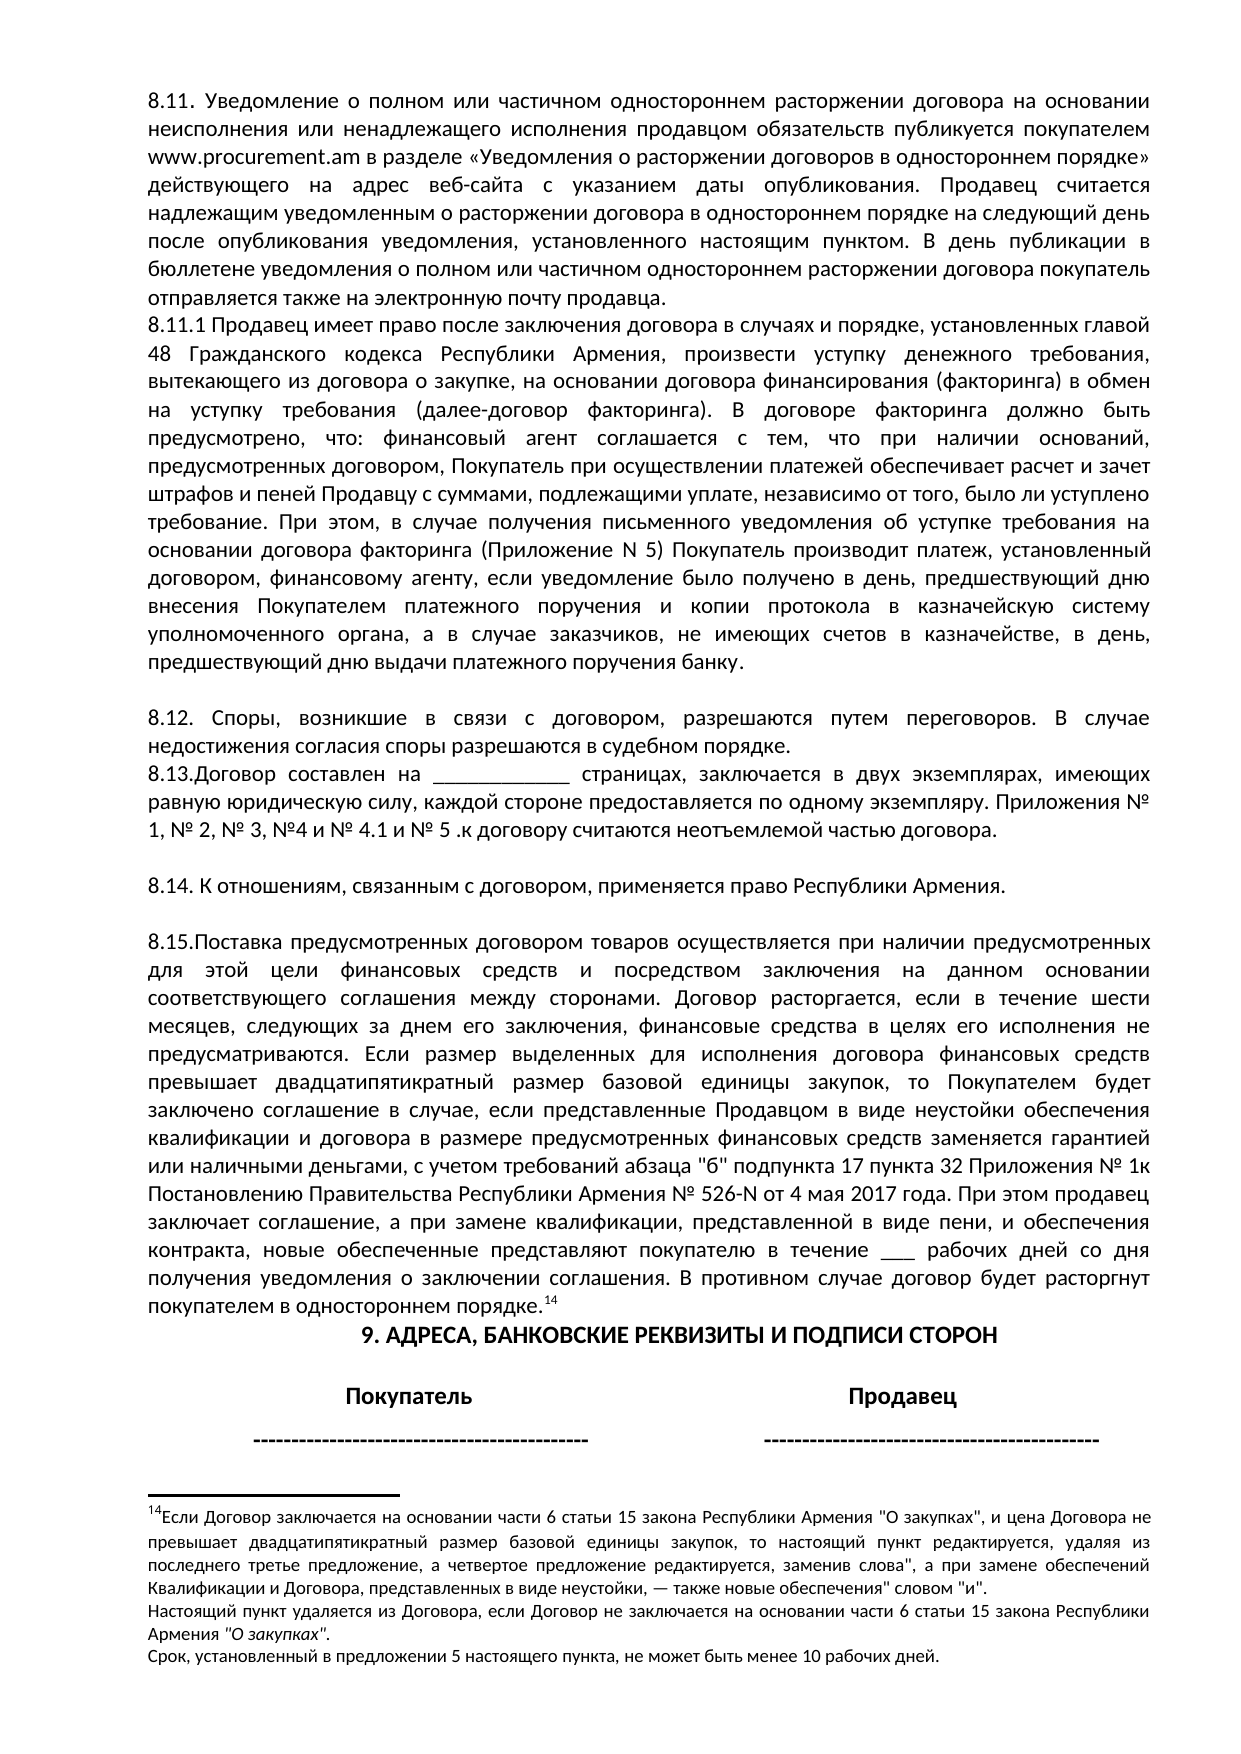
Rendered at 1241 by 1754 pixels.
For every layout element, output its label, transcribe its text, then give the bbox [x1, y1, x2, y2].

text 9. АДРЕСА, БАНКОВСКИЕ РЕКВИЗИТЫ И ПОДПИСИ СТОРОН [148, 1319, 1152, 1350]
text 8.12. Споры, возникшие в связи с договором, разрешаются путем переговоров. В случае недостижения согласия споры разрешаются в судебном порядке. [148, 703, 1152, 759]
text 8.14. К отношениям, связанным с договором, применяется право Республики Армения. [148, 871, 1152, 899]
text 8.13.Договор составлен на ____________ страницах, заключается в двух экземплярах, имеющих равную юридическую силу, каждой стороне предоставляется по одному экземпляру. Приложения № 1, № 2, № 3, №4 и № 4.1 и № 5 .к договору считаются неотъемлемой частью договора. [148, 759, 1152, 843]
text 8.11․ Уведомление о полном или частичном одностороннем расторжении договора на основании неисполнения или ненадлежащего исполнения продавцом обязательств публикуется покупателем www.procurement.am в разделе «Уведомления о расторжении договоров в одностороннем порядке» действующего на адрес веб-сайта с указанием даты опубликования. Продавец считается надлежащим уведомленным о расторжении договора в одностороннем порядке на следующий день после опубликования уведомления, установленного настоящим пунктом. В день публикации в бюллетене уведомления о полном или частичном одностороннем расторжении договора покупатель отправляется также на электронную почту продавца. [148, 86, 1152, 311]
text 8.15.Поставка предусмотренных договором товаров осуществляется при наличии предусмотренных для этой цели финансовых средств и посредством заключения на данном основании соответствующего соглашения между сторонами. Договор расторгается, если в течение шести месяцев, следующих за днем его заключения, финансовые средства в целях его исполнения не предусматриваются. Если размер выделенных для исполнения договора финансовых средств превышает двадцатипятикратный размер базовой единицы закупок, то Покупателем будет заключенo соглашение в случае, если представленные Продавцом в виде неустойки обеспечения квалификации и договора в размере предусмотренных финансовых средств заменяется гарантией или наличными деньгами, с учетом требований абзаца "б" подпункта 17 пункта 32 Приложения № 1к Постановлению Правительства Республики Армения № 526-N от 4 мая 2017 года. При этом продавец заключает соглашение, а при замене квалификации, представленной в виде пени, и обеспечения контракта, новые обеспеченные представляют покупателю в течение ___ рабочих дней со дня получения уведомления о заключении соглашения. В противном случае договор будет расторгнут покупателем в одностороннем порядке. [148, 927, 1152, 1319]
table_header Продавец [647, 1380, 1158, 1424]
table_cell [647, 1424, 1158, 1489]
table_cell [136, 1424, 647, 1489]
text 8.11.1 Продавец имеет право после заключения договора в случаях и порядке, установленных главой 48 Гражданского кодекса Республики Армения, произвести уступку денежного требования, вытекающего из договора о закупке, на основании договора финансирования (факторинга) в обмен на уступку требования (далее-договор факторинга). В договоре факторинга должно быть предусмотрено, что: финансовый агент соглашается с тем, что при наличии оснований, предусмотренных договором, Покупатель при осуществлении платежей обеспечивает расчет и зачет штрафов и пеней Продавцу с суммами, подлежащими уплате, независимо от того, было ли уступлено требование. При этом, в случае получения письменного уведомления об уступке требования на основании договора факторинга (Приложение N 5) Покупатель производит платеж, установленный договором, финансовому агенту, если уведомление было получено в день, предшествующий дню внесения Покупателем платежного поручения и копии протокола в казначейскую систему уполномоченного органа, а в случае заказчиков, не имеющих счетов в казначействе, в день, предшествующий дню выдачи платежного поручения банку. [148, 311, 1152, 675]
table_header Покупатель [136, 1380, 647, 1424]
